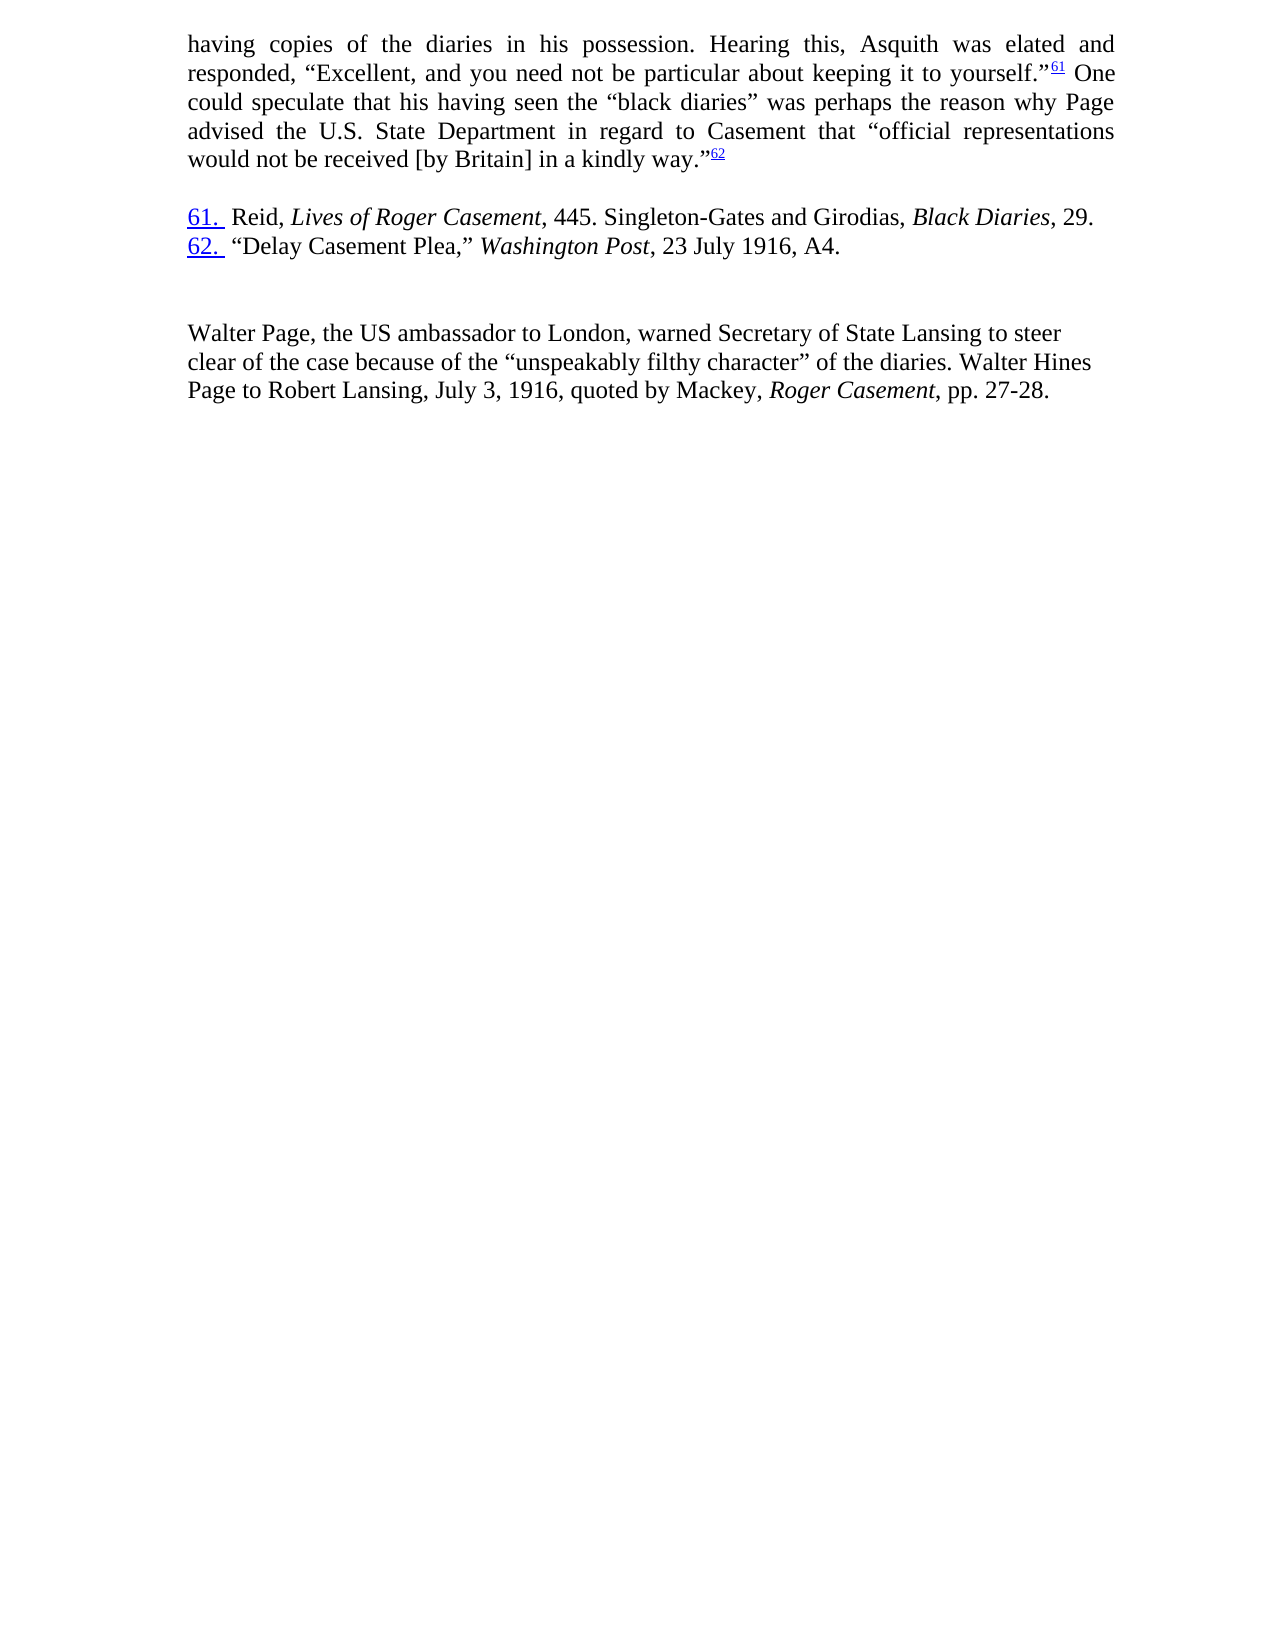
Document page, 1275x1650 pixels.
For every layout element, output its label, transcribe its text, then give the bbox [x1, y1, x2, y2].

text 62. “Delay Casement Plea,” Washington Post, 23 July 1916, A4. [187, 231, 1116, 260]
text 61. Reid, Lives of Roger Casement, 445. Singleton-Gates and Girodias, Black Diaries, 29. [187, 202, 1116, 231]
text Walter Page, the US ambassador to London, warned Secretary of State Lansing to steer clear of the case because of the “unspeakably filthy character” of the diaries. Walter Hines Page to Robert Lansing, July 3, 1916, quoted by Mackey, Roger Casement, pp. 27-28. [187, 289, 1116, 404]
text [187, 29, 1116, 173]
